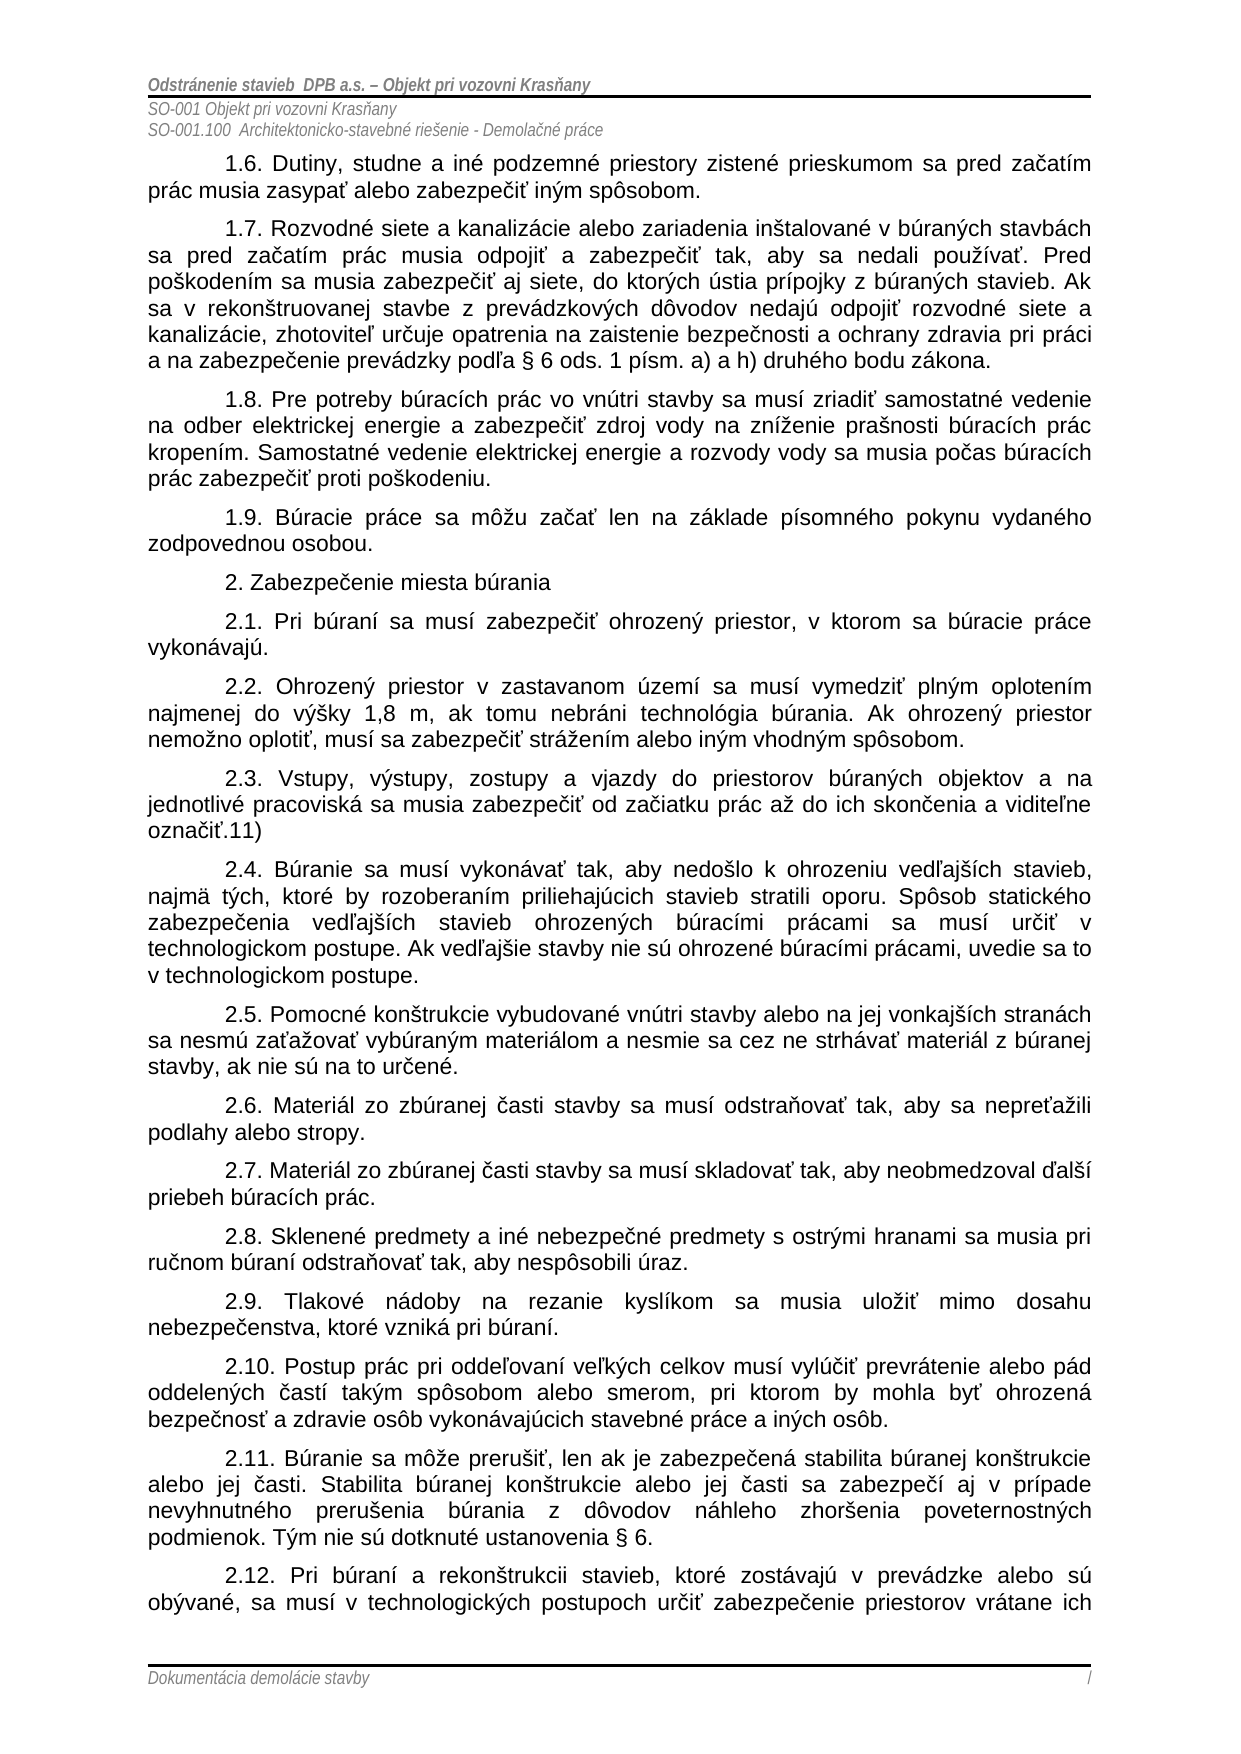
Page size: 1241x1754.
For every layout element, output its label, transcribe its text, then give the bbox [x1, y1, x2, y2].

text 2.10. Postup prác pri oddeľovaní veľkých celkov musí vylúčiť prevrátenie alebo pád oddelených častí takým spôsobom alebo smerom, pri ktorom by mohla byť ohrozená bezpečnosť a zdravie osôb vykonávajúcich stavebné práce a iných osôb. [148, 1353, 1092, 1432]
text 2.8. Sklenené predmety a iné nebezpečné predmety s ostrými hranami sa musia pri ručnom búraní odstraňovať tak, aby nespôsobili úraz. [148, 1223, 1092, 1275]
text 2. Zabezpečenie miesta búrania [148, 569, 1092, 596]
text 2.4. Búranie sa musí vykonávať tak, aby nedošlo k ohrozeniu vedľajších stavieb, najmä tých, ktoré by rozoberaním priliehajúcich stavieb stratili oporu. Spôsob statického zabezpečenia vedľajších stavieb ohrozených búracími prácami sa musí určiť v technologickom postupe. Ak vedľajšie stavby nie sú ohrozené búracími prácami, uvedie sa to v technologickom postupe. [148, 856, 1092, 988]
text 1.8. Pre potreby búracích prác vo vnútri stavby sa musí zriadiť samostatné vedenie na odber elektrickej energie a zabezpečiť zdroj vody na zníženie prašnosti búracích prác kropením. Samostatné vedenie elektrickej energie a rozvody vody sa musia počas búracích prác zabezpečiť proti poškodeniu. [148, 386, 1092, 491]
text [148, 1562, 1092, 1615]
text 2.6. Materiál zo zbúranej časti stavby sa musí odstraňovať tak, aby sa nepreťažili podlahy alebo stropy. [148, 1092, 1092, 1145]
text 1.7. Rozvodné siete a kanalizácie alebo zariadenia inštalované v búraných stavbách sa pred začatím prác musia odpojiť a zabezpečiť tak, aby sa nedali používať. Pred poškodením sa musia zabezpečiť aj siete, do ktorých ústia prípojky z búraných stavieb. Ak sa v rekonštruovanej stavbe z prevádzkových dôvodov nedajú odpojiť rozvodné siete a kanalizácie, zhotoviteľ určuje opatrenia na zaistenie bezpečnosti a ochrany zdravia pri práci a na zabezpečenie prevádzky podľa § 6 ods. 1 písm. a) a h) druhého bodu zákona. [148, 215, 1092, 373]
text 2.3. Vstupy, výstupy, zostupy a vjazdy do priestorov búraných objektov a na jednotlivé pracoviská sa musia zabezpečiť od začiatku prác až do ich skončenia a viditeľne označiť.11) [148, 765, 1092, 844]
text 1.6. Dutiny, studne a iné podzemné priestory zistené prieskumom sa pred začatím prác musia zasypať alebo zabezpečiť iným spôsobom. [148, 150, 1092, 203]
text 2.1. Pri búraní sa musí zabezpečiť ohrozený priestor, v ktorom sa búracie práce vykonávajú. [148, 608, 1092, 661]
text 2.7. Materiál zo zbúranej časti stavby sa musí skladovať tak, aby neobmedzoval ďalší priebeh búracích prác. [148, 1157, 1092, 1210]
text 1.9. Búracie práce sa môžu začať len na základe písomného pokynu vydaného zodpovednou osobou. [148, 504, 1092, 557]
text 2.5. Pomocné konštrukcie vybudované vnútri stavby alebo na jej vonkajších stranách sa nesmú zaťažovať vybúraným materiálom a nesmie sa cez ne strhávať materiál z búranej stavby, ak nie sú na to určené. [148, 1001, 1092, 1080]
text 2.9. Tlakové nádoby na rezanie kyslíkom sa musia uložiť mimo dosahu nebezpečenstva, ktoré vzniká pri búraní. [148, 1288, 1092, 1341]
text 2.2. Ohrozený priestor v zastavanom území sa musí vymedziť plným oplotením najmenej do výšky 1,8 m, ak tomu nebráni technológia búrania. Ak ohrozený priestor nemožno oplotiť, musí sa zabezpečiť strážením alebo iným vhodným spôsobom. [148, 673, 1092, 752]
text 2.11. Búranie sa môže prerušiť, len ak je zabezpečená stabilita búranej konštrukcie alebo jej časti. Stabilita búranej konštrukcie alebo jej časti sa zabezpečí aj v prípade nevyhnutného prerušenia búrania z dôvodov náhleho zhoršenia poveternostných podmienok. Tým nie sú dotknuté ustanovenia § 6. [148, 1444, 1092, 1550]
